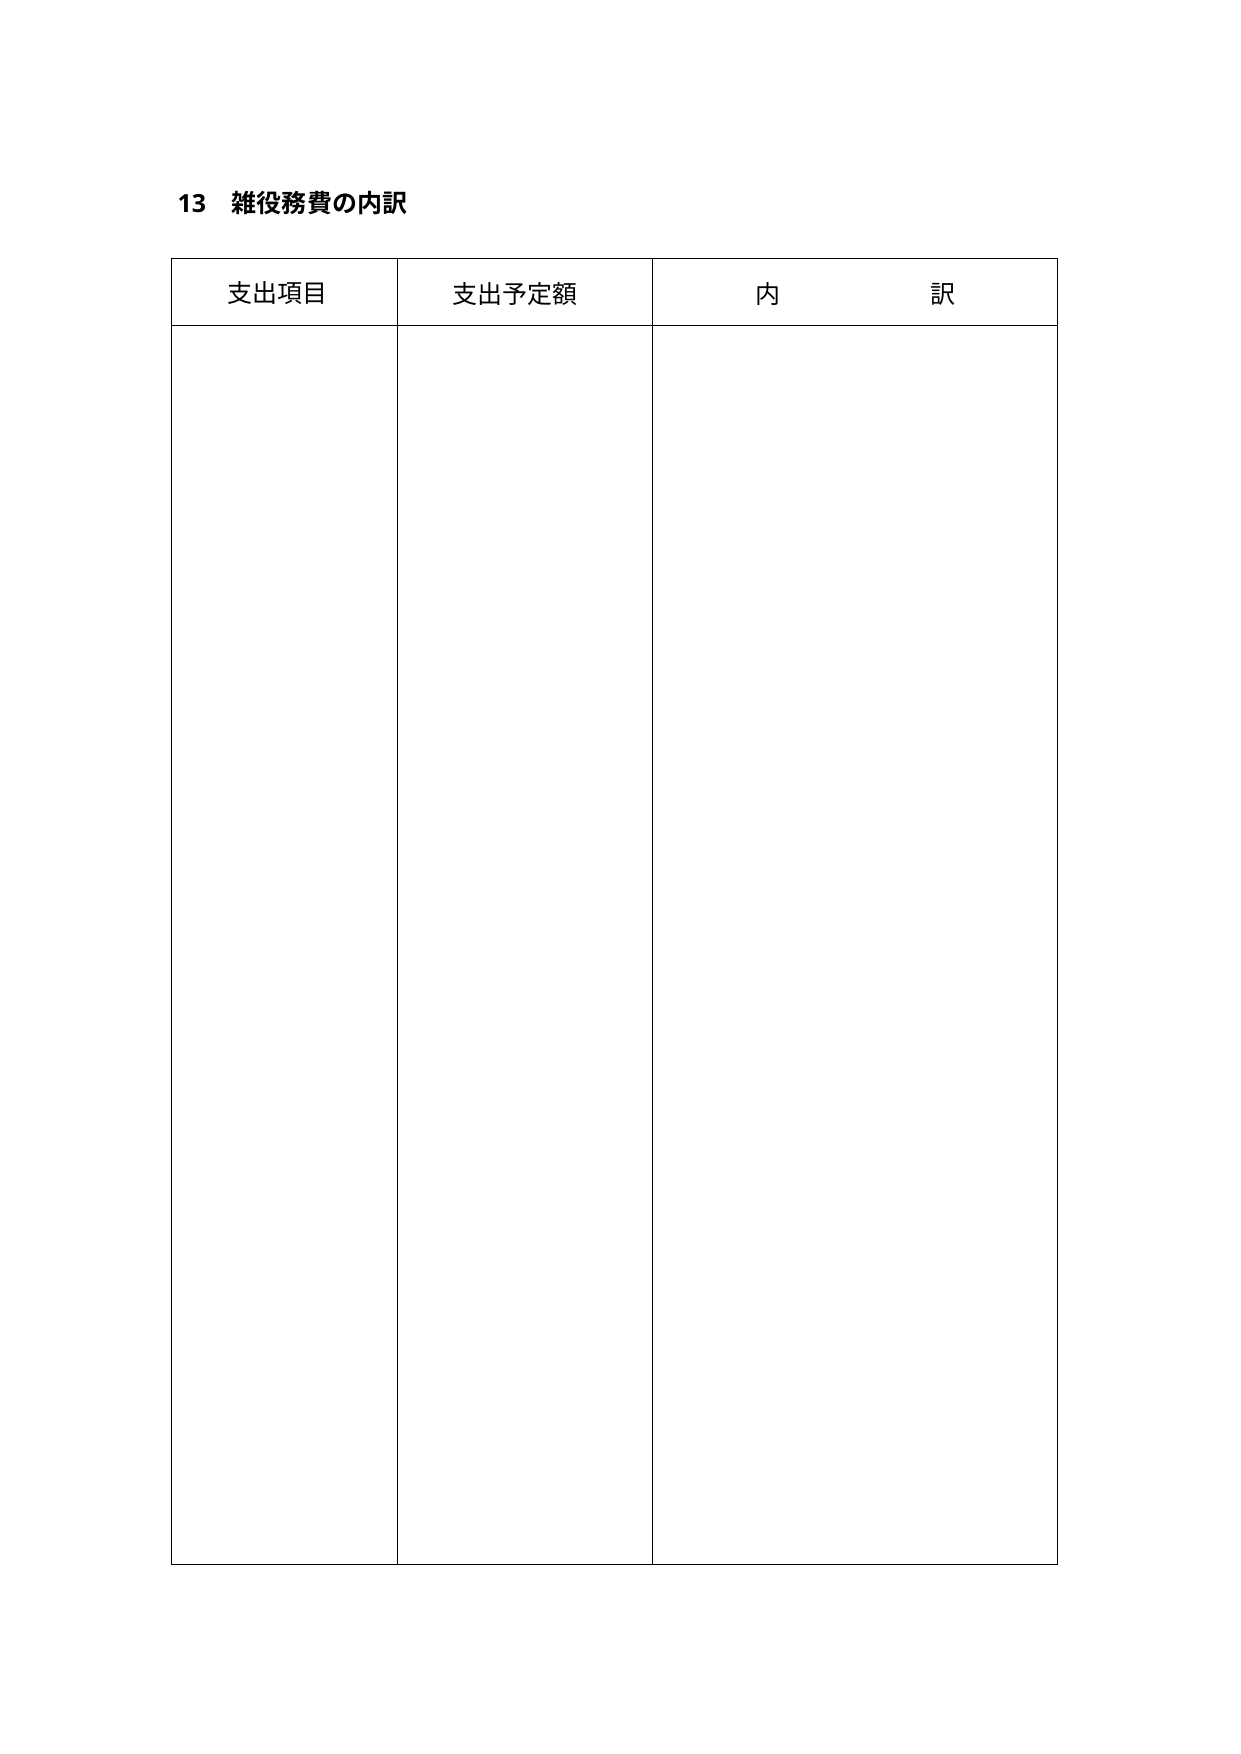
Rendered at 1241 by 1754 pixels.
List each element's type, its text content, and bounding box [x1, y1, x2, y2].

table_header 支出項目 [172, 259, 397, 325]
table_cell [172, 326, 397, 1564]
table_cell [398, 326, 652, 1564]
table_header 内 訳 [653, 259, 1057, 325]
table_cell [653, 326, 1057, 1564]
table_header 支出予定額 [398, 259, 652, 325]
text 13 雑役務費の内訳 [177, 183, 1063, 221]
